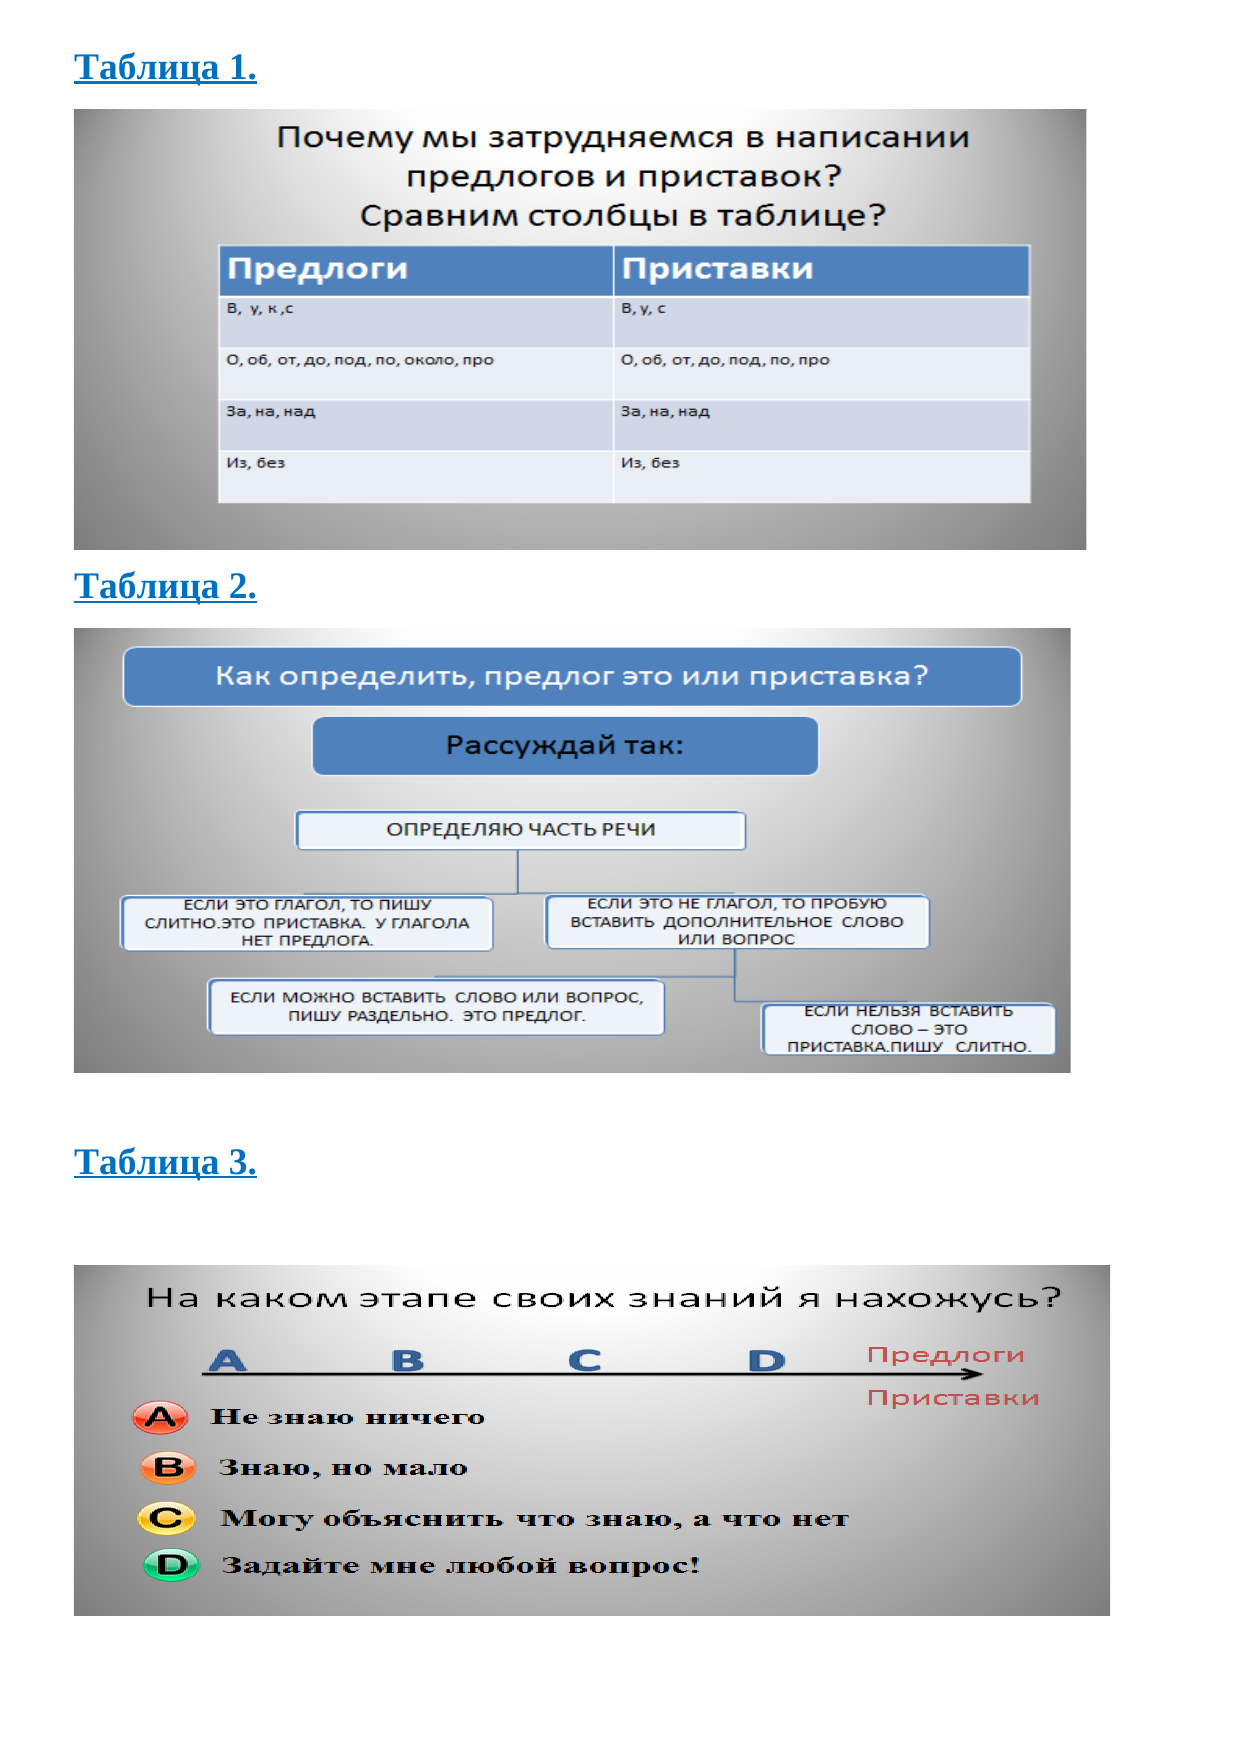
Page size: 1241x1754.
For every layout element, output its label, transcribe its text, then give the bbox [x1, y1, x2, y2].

text Таблица 2. [74, 564, 1152, 607]
picture [73, 628, 1071, 1073]
text Таблица 1. [74, 44, 1152, 87]
picture [73, 109, 1087, 550]
text Таблица 3. [74, 1139, 1152, 1182]
picture [73, 1265, 1111, 1616]
